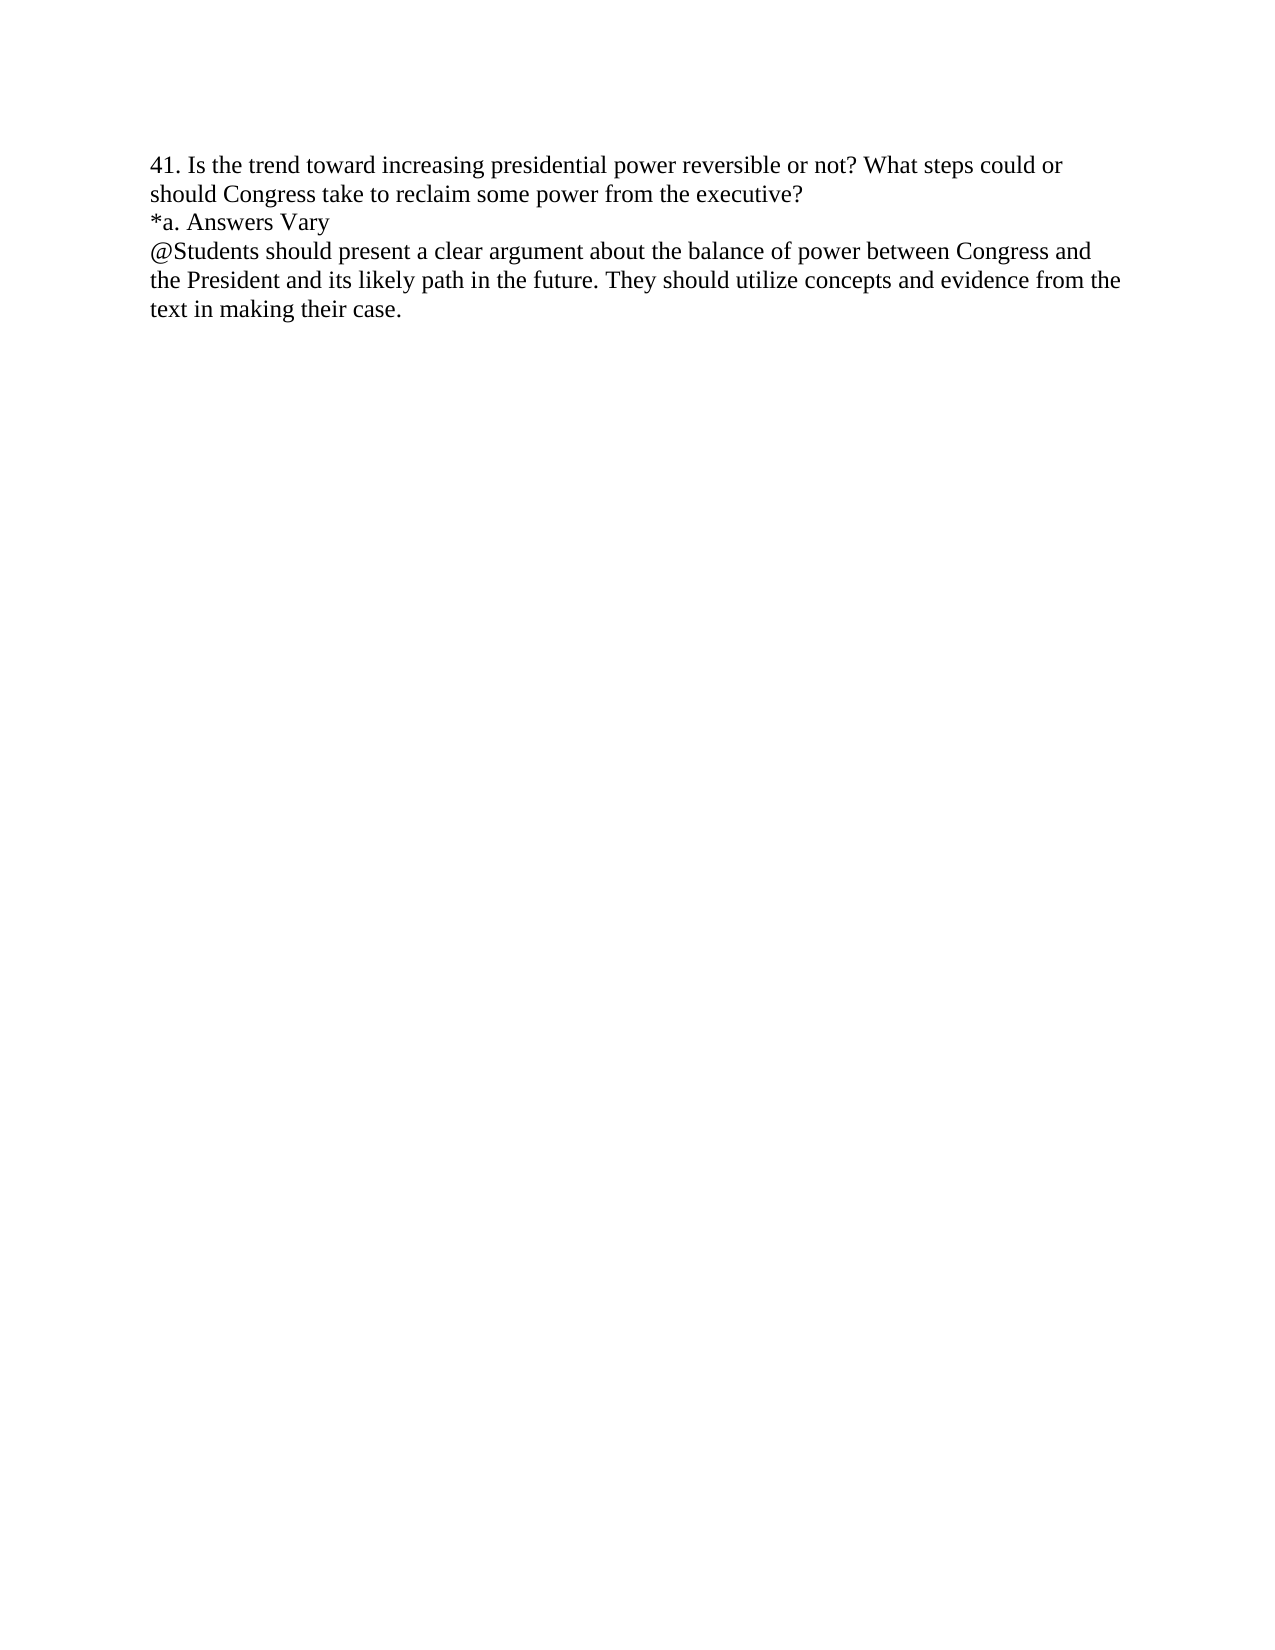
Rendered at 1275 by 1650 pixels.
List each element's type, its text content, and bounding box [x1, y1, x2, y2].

text 41. Is the trend toward increasing presidential power reversible or not? What steps could or should Congress take to reclaim some power from the executive? [150, 150, 1125, 207]
text @Students should present a clear argument about the balance of power between Congress and the President and its likely path in the future. They should utilize concepts and evidence from the text in making their case. [150, 236, 1125, 322]
text *a. Answers Vary [150, 207, 1125, 236]
